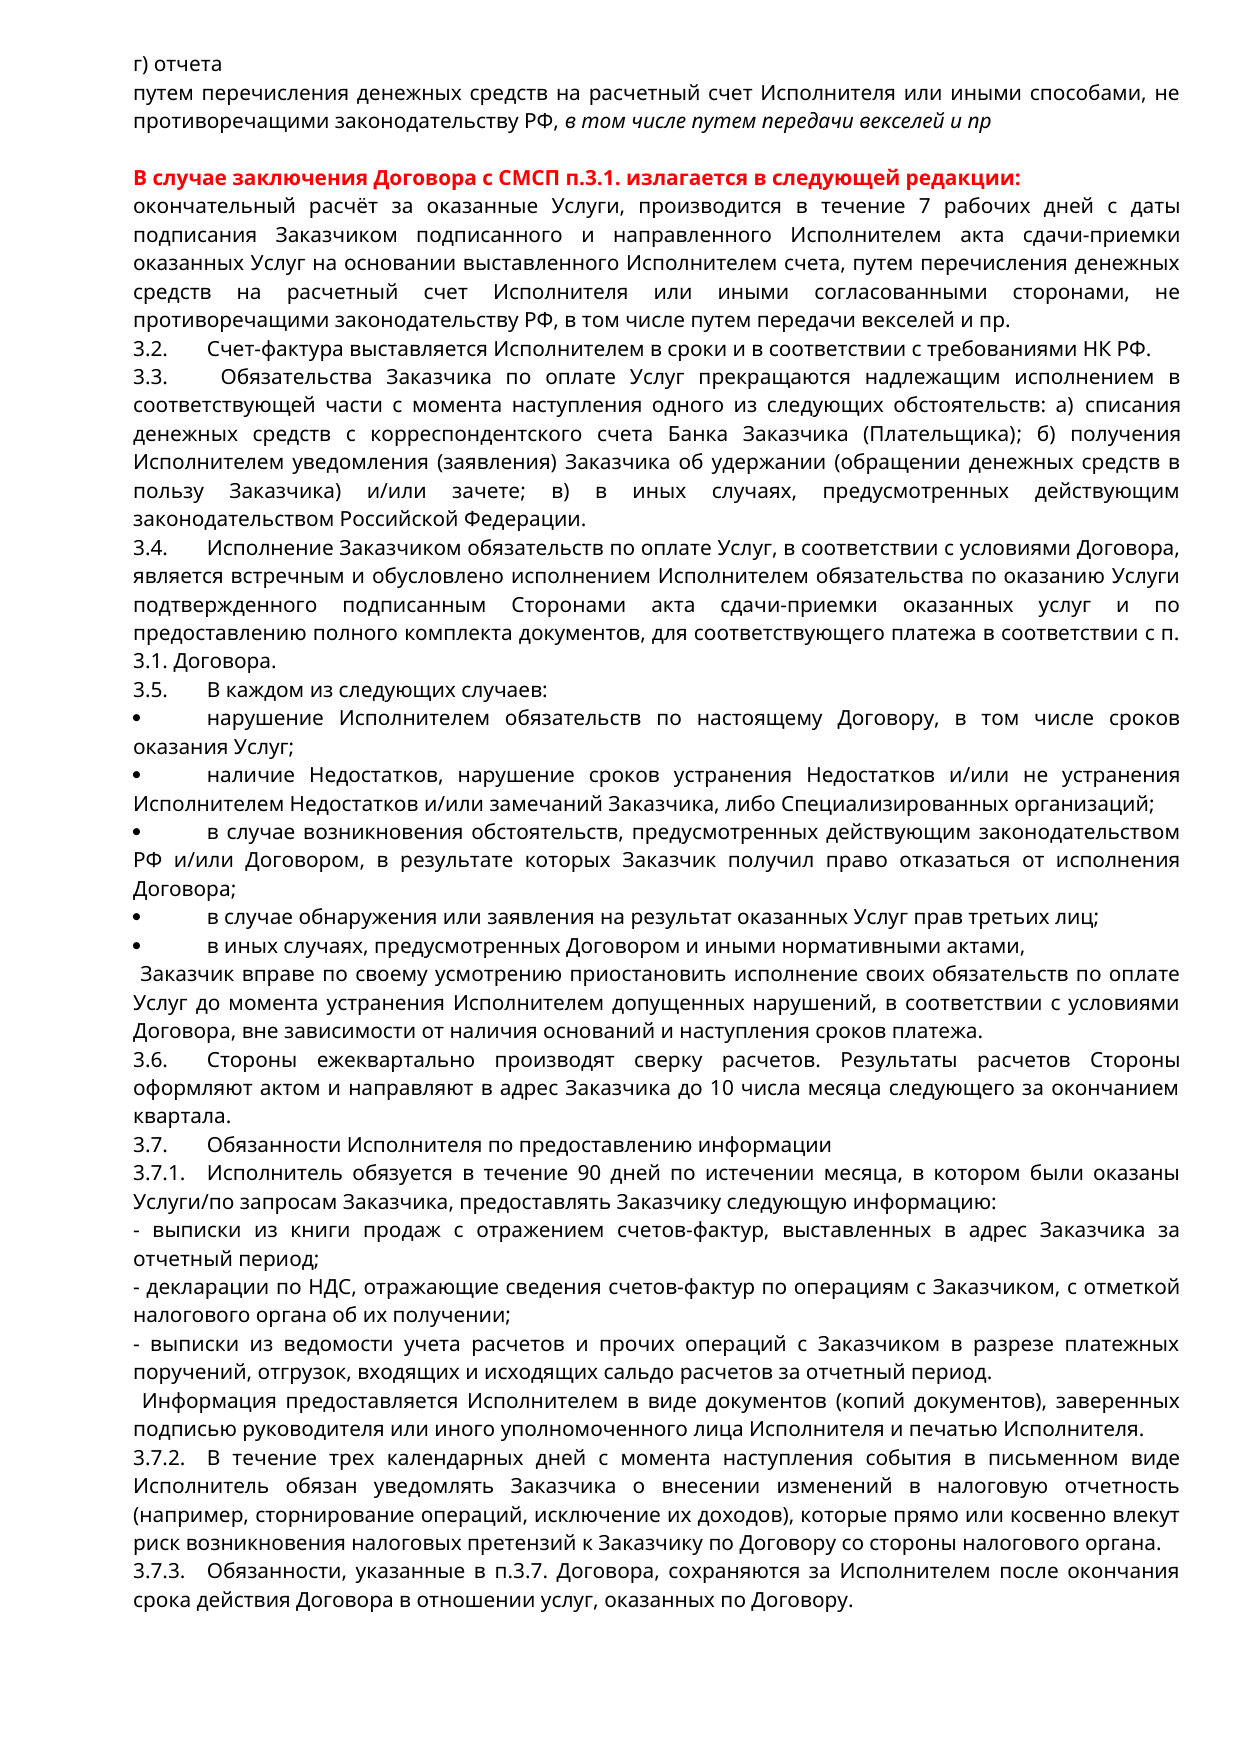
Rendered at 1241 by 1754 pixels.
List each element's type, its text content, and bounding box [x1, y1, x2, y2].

list Заказчик вправе по своему усмотрению приостановить исполнение своих обязательств по оплате Услуг до момента устранения Исполнителем допущенных нарушений, в соответствии с условиями Договора, вне зависимости от наличия оснований и наступления сроков платежа. [133, 959, 1181, 1045]
list наличие Недостатков, нарушение сроков устранения Недостатков и/или не устранения Исполнителем Недостатков и/или замечаний Заказчика, либо Специализированных организаций; [133, 760, 1181, 817]
list - выписки из книги продаж с отражением счетов-фактур, выставленных в адрес Заказчика за отчетный период; [133, 1215, 1181, 1272]
list Обязательства Заказчика по оплате Услуг прекращаются надлежащим исполнением в соответствующей части с момента наступления одного из следующих обстоятельств: а) списания денежных средств с корреспондентского счета Банка Заказчика (Плательщика); б) получения Исполнителем уведомления (заявления) Заказчика об удержании (обращении денежных средств в пользу Заказчика) и/или зачете; в) в иных случаях, предусмотренных действующим законодательством Российской Федерации. [133, 362, 1181, 533]
list нарушение Исполнителем обязательств по настоящему Договору, в том числе сроков оказания Услуг; [133, 703, 1181, 760]
list В течение трех календарных дней с момента наступления события в письменном виде Исполнитель обязан уведомлять Заказчика о внесении изменений в налоговую отчетность (например, сторнирование операций, исключение их доходов), которые прямо или косвенно влекут риск возникновения налоговых претензий к Заказчику по Договору со стороны налогового органа. [133, 1443, 1181, 1557]
list - выписки из ведомости учета расчетов и прочих операций с Заказчиком в разрезе платежных поручений, отгрузок, входящих и исходящих сальдо расчетов за отчетный период. [133, 1329, 1181, 1386]
list в случае обнаружения или заявления на результат оказанных Услуг прав третьих лиц; [133, 902, 1181, 931]
list В каждом из следующих случаев: [133, 675, 1181, 703]
list окончательный расчёт за оказанные Услуги, производится в течение 7 рабочих дней с даты подписания Заказчиком подписанного и направленного Исполнителем акта сдачи-приемки оказанных Услуг на основании выставленного Исполнителем счета, путем перечисления денежных средств на расчетный счет Исполнителя или иными согласованными сторонами, не противоречащими законодательству РФ, в том числе путем передачи векселей и пр. [133, 192, 1181, 334]
list Обязанности Исполнителя по предоставлению информации [133, 1130, 1181, 1158]
list Обязанности, указанные в п.3.7. Договора, сохраняются за Исполнителем после окончания срока действия Договора в отношении услуг, оказанных по Договору. [133, 1557, 1181, 1613]
list Стороны ежеквартально производят сверку расчетов. Результаты расчетов Стороны оформляют актом и направляют в адрес Заказчика до 10 числа месяца следующего за окончанием квартала. [133, 1045, 1181, 1130]
list Исполнение Заказчиком обязательств по оплате Услуг, в соответствии с условиями Договора, является встречным и обусловлено исполнением Исполнителем обязательства по оказанию Услуги подтвержденного подписанным Сторонами акта сдачи-приемки оказанных услуг и по предоставлению полного комплекта документов, для соответствующего платежа в соответствии с п. 3.1. Договора. [133, 533, 1181, 675]
list в случае возникновения обстоятельств, предусмотренных действующим законодательством РФ и/или Договором, в результате которых Заказчик получил право отказаться от исполнения Договора; [133, 817, 1181, 902]
list - декларации по НДС, отражающие сведения счетов-фактур по операциям с Заказчиком, с отметкой налогового органа об их получении; [133, 1272, 1181, 1329]
list Информация предоставляется Исполнителем в виде документов (копий документов), заверенных подписью руководителя или иного уполномоченного лица Исполнителя и печатью Исполнителя. [133, 1386, 1181, 1443]
list г) отчета [133, 49, 1181, 78]
list Исполнитель обязуется в течение 90 дней по истечении месяца, в котором были оказаны Услуги/по запросам Заказчика, предоставлять Заказчику следующую информацию: [133, 1158, 1181, 1215]
list В случае заключения Договора с СМСП п.3.1. излагается в следующей редакции: [133, 163, 1181, 192]
list путем перечисления денежных средств на расчетный счет Исполнителя или иными способами, не противоречащими законодательству РФ, в том числе путем передачи векселей и пр [133, 78, 1181, 135]
list Счет-фактура выставляется Исполнителем в сроки и в соответствии с требованиями НК РФ. [133, 334, 1181, 362]
list в иных случаях, предусмотренных Договором и иными нормативными актами, [133, 931, 1181, 959]
